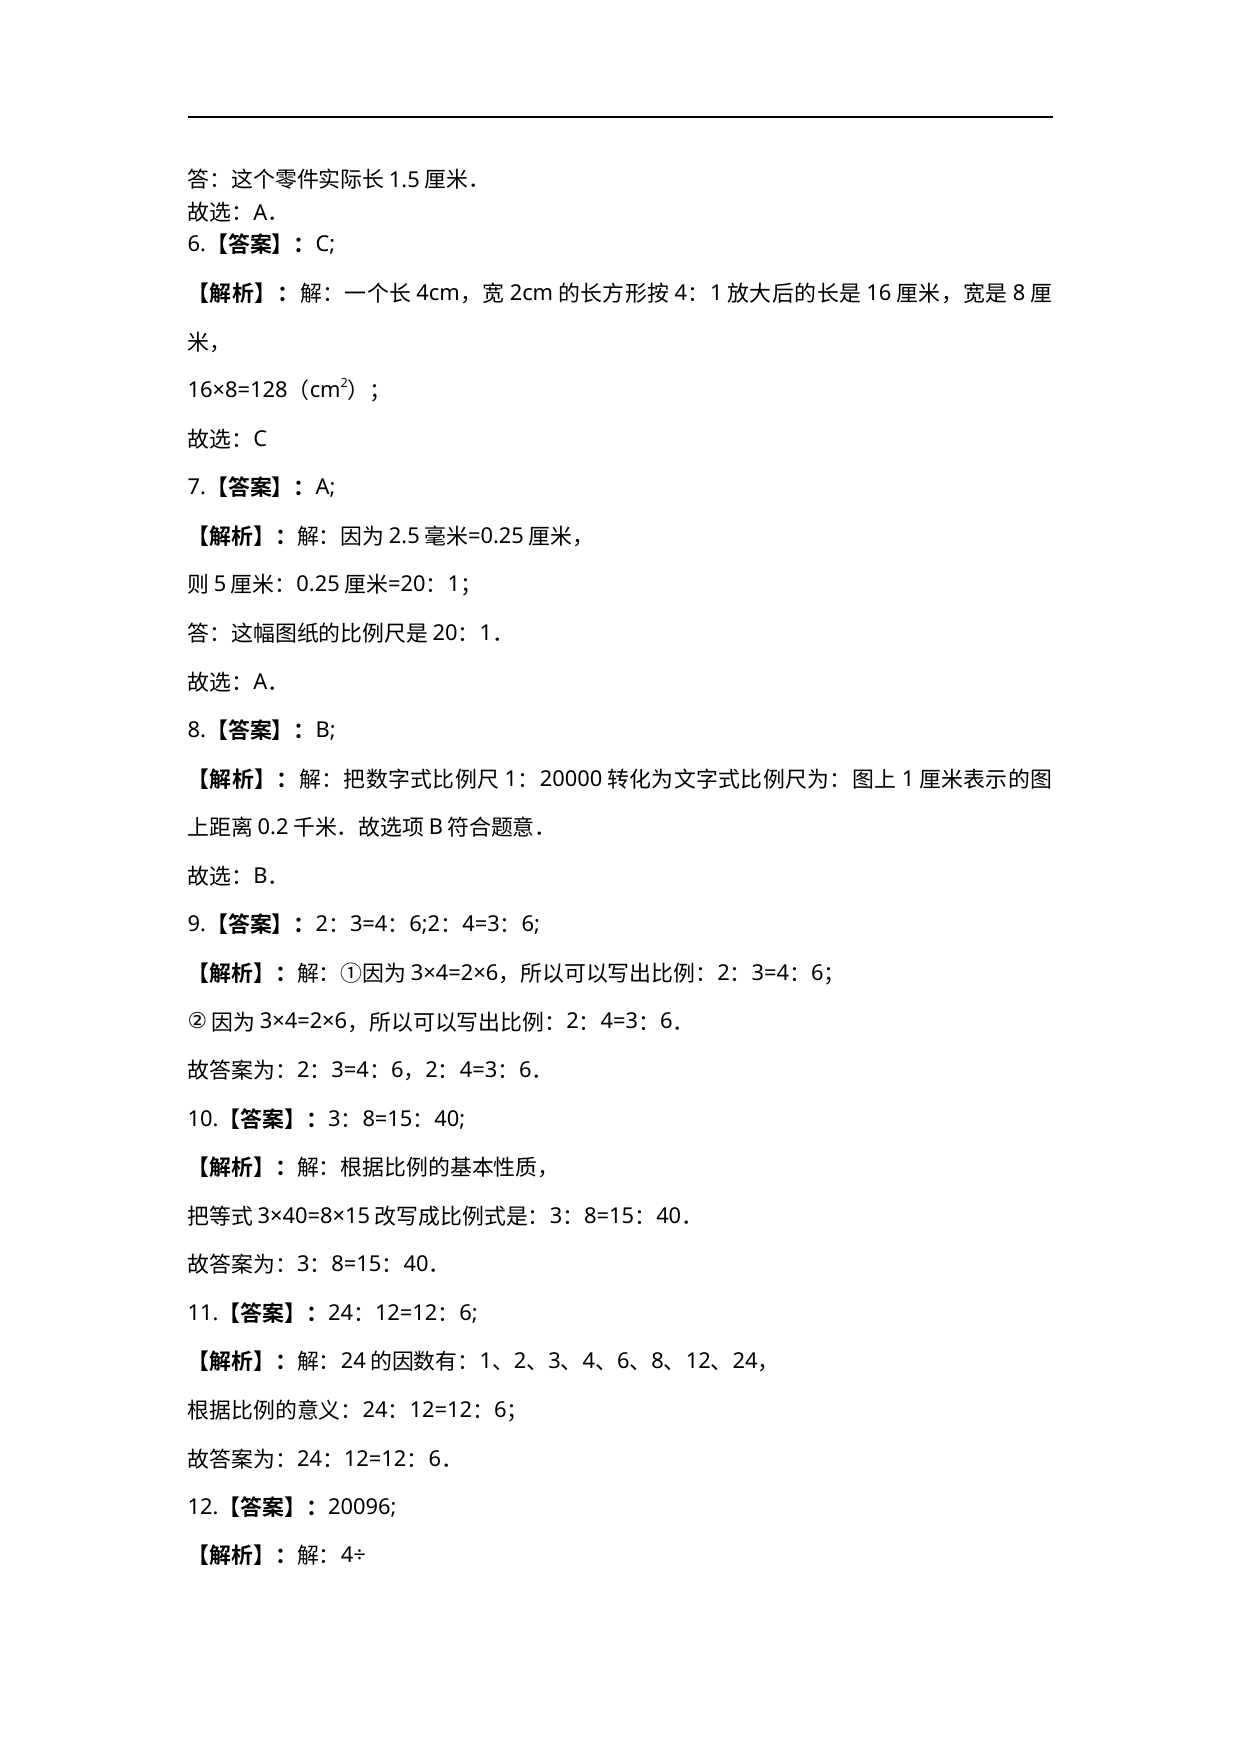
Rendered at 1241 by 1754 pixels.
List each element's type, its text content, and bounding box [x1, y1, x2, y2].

text 【解析】：解：①因为3×4=2×6，所以可以写出比例：2：3=4：6； ②因为3×4=2×6，所以可以写出比例：2：4=3：6． 故答案为：2：3=4：6，2：4=3：6． [187, 955, 1053, 1085]
text 【解析】：解：24的因数有：1、2、3、4、6、8、12、24， 根据比例的意义：24：12=12：6； 故答案为：24：12=12：6． [187, 1344, 1053, 1474]
text 【解析】：解：因为2.5毫米=0.25厘米， 则5厘米：0.25厘米=20：1； 答：这幅图纸的比例尺是20：1． 故选：A． [187, 518, 1053, 697]
text 7.【答案】：A; [187, 470, 1053, 502]
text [187, 162, 1053, 227]
text 12.【答案】：20096; [187, 1489, 1053, 1522]
text 【解析】：解：根据比例的基本性质， 把等式3×40=8×15改写成比例式是：3：8=15：40． 故答案为：3：8=15：40． [187, 1149, 1053, 1279]
text 10.【答案】：3：8=15：40; [187, 1101, 1053, 1134]
text 8.【答案】：B; [187, 713, 1053, 745]
text 【解析】：解：把数字式比例尺1：20000转化为文字式比例尺为：图上1厘米表示的图上距离0.2千米．故选项B符合题意． 故选：B． [187, 761, 1053, 891]
text 11.【答案】：24：12=12：6; [187, 1295, 1053, 1328]
text 6.【答案】：C; [187, 227, 1053, 259]
text 9.【答案】：2：3=4：6;2：4=3：6; [187, 907, 1053, 939]
text 【解析】：解：一个长4cm，宽2cm的长方形按4：1放大后的长是16厘米，宽是8厘米， 16×8=128（cm2）； 故选：C [187, 275, 1053, 454]
text 【解析】：解：4÷ [187, 1538, 1053, 1570]
